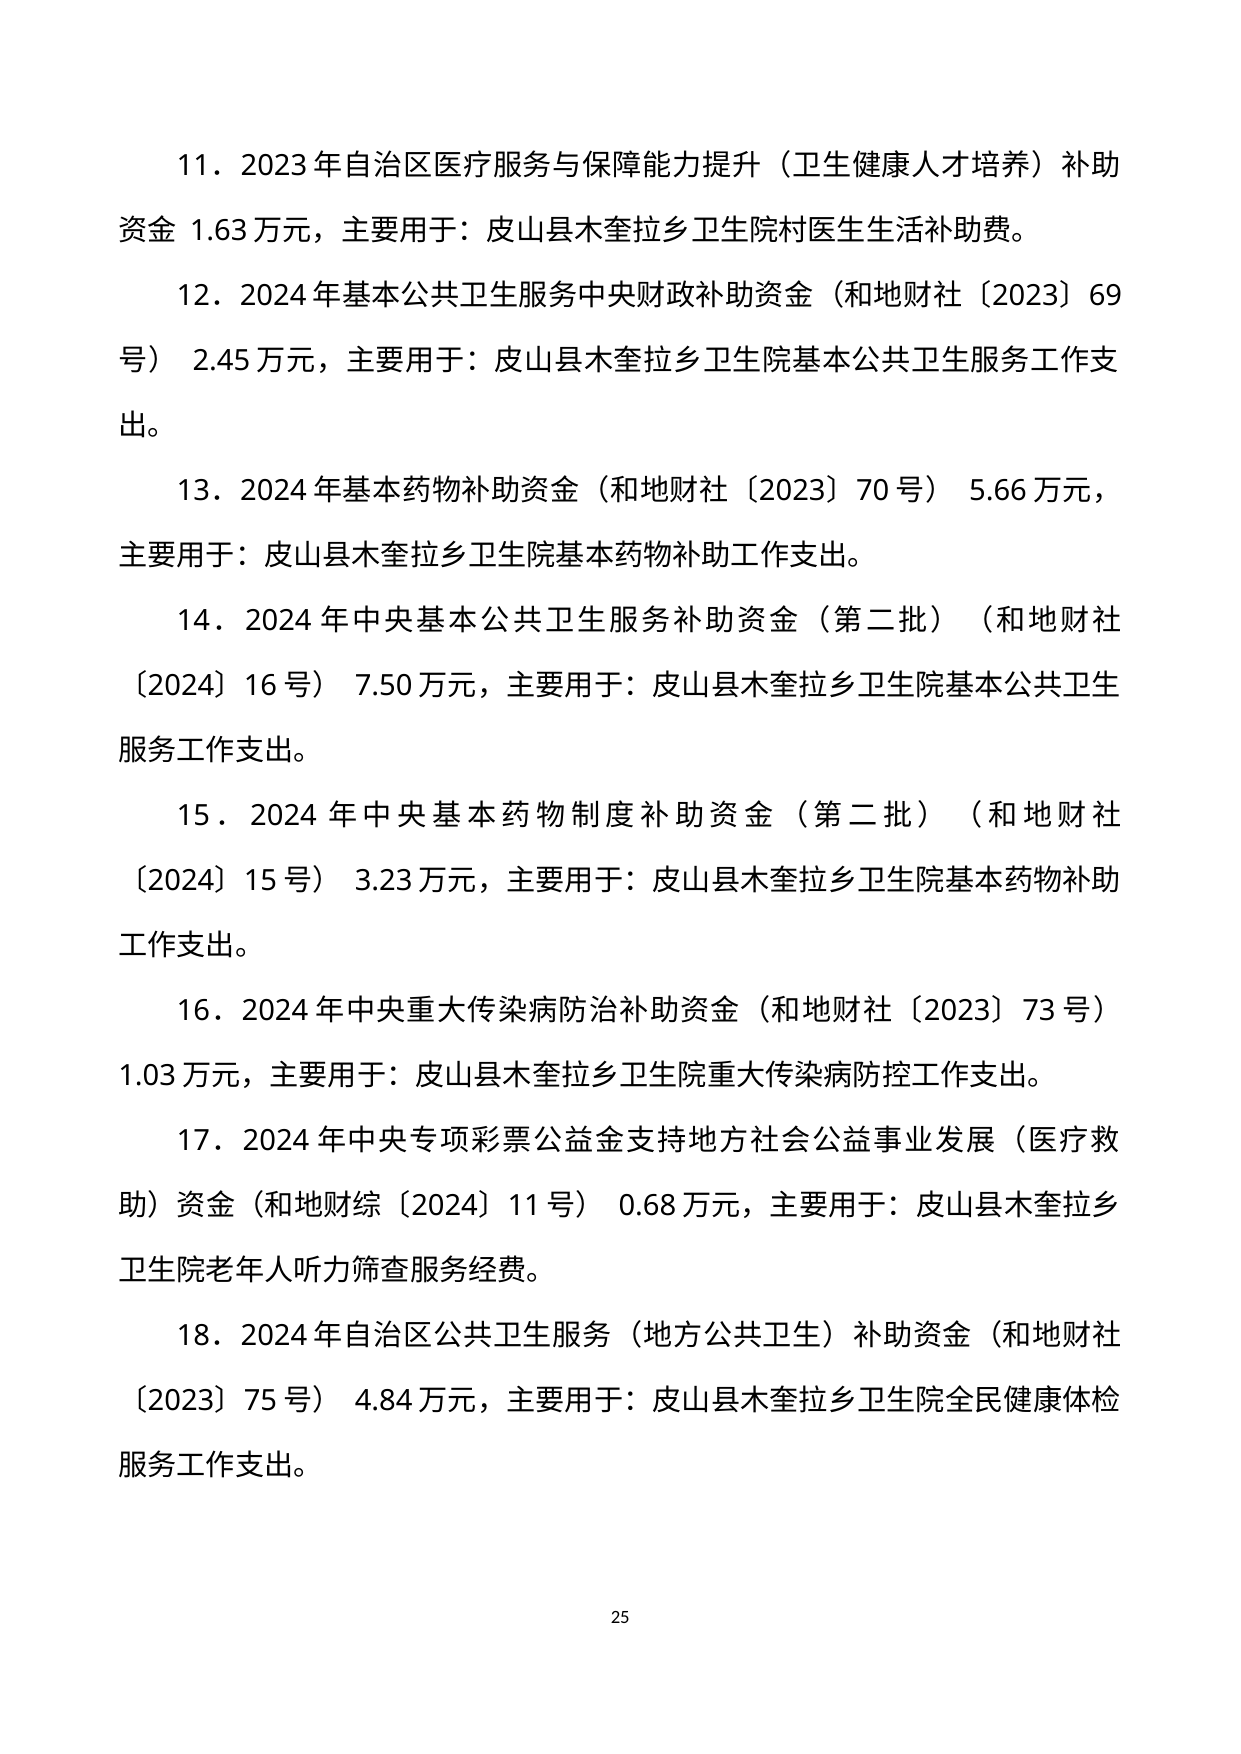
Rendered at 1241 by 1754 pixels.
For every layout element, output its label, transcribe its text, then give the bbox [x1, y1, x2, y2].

text 15．2024年中央基本药物制度补助资金（第二批）（和地财社〔2024〕15号） 3.23万元，主要用于：皮山县木奎拉乡卫生院基本药物补助工作支出。 [118, 780, 1122, 975]
text 14．2024年中央基本公共卫生服务补助资金（第二批）（和地财社〔2024〕16号） 7.50万元，主要用于：皮山县木奎拉乡卫生院基本公共卫生服务工作支出。 [118, 585, 1122, 780]
text 11．2023年自治区医疗服务与保障能力提升（卫生健康人才培养）补助资金 1.63万元，主要用于：皮山县木奎拉乡卫生院村医生生活补助费。 [118, 130, 1122, 260]
text 18．2024年自治区公共卫生服务（地方公共卫生）补助资金（和地财社〔2023〕75号） 4.84万元，主要用于：皮山县木奎拉乡卫生院全民健康体检服务工作支出。 [118, 1300, 1122, 1495]
text 17．2024年中央专项彩票公益金支持地方社会公益事业发展（医疗救助）资金（和地财综〔2024〕11号） 0.68万元，主要用于：皮山县木奎拉乡卫生院老年人听力筛查服务经费。 [118, 1105, 1122, 1300]
text 16．2024年中央重大传染病防治补助资金（和地财社〔2023〕73号） 1.03万元，主要用于：皮山县木奎拉乡卫生院重大传染病防控工作支出。 [118, 975, 1122, 1105]
text 12．2024年基本公共卫生服务中央财政补助资金（和地财社〔2023〕69号） 2.45万元，主要用于：皮山县木奎拉乡卫生院基本公共卫生服务工作支出。 [118, 260, 1122, 455]
text 13．2024年基本药物补助资金（和地财社〔2023〕70号） 5.66万元，主要用于：皮山县木奎拉乡卫生院基本药物补助工作支出。 [118, 455, 1122, 585]
